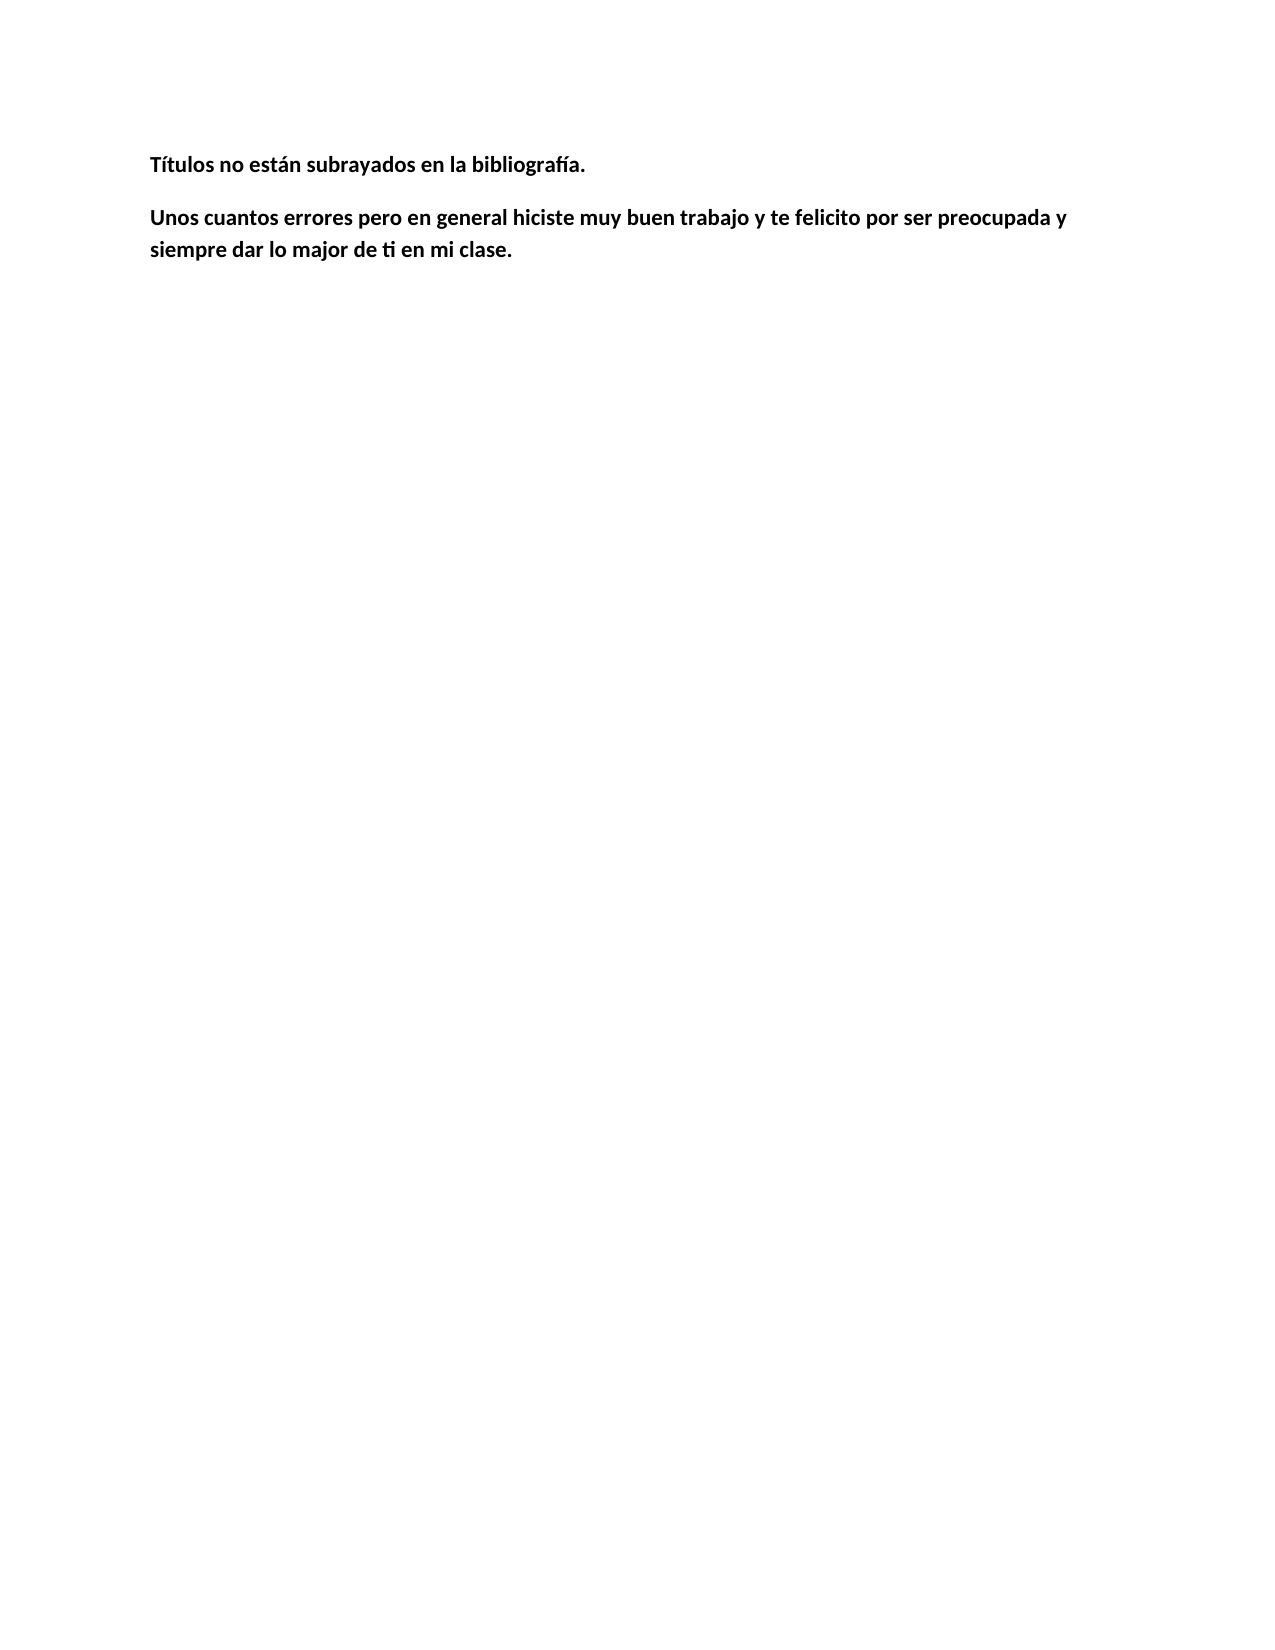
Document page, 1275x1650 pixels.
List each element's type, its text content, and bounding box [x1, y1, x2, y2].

text Unos cuantos errores pero en general hiciste muy buen trabajo y te felicito por ser preocupada y siempre dar lo major de ti en mi clase. [150, 203, 1125, 263]
text Títulos no están subrayados en la bibliografía. [150, 150, 1125, 178]
